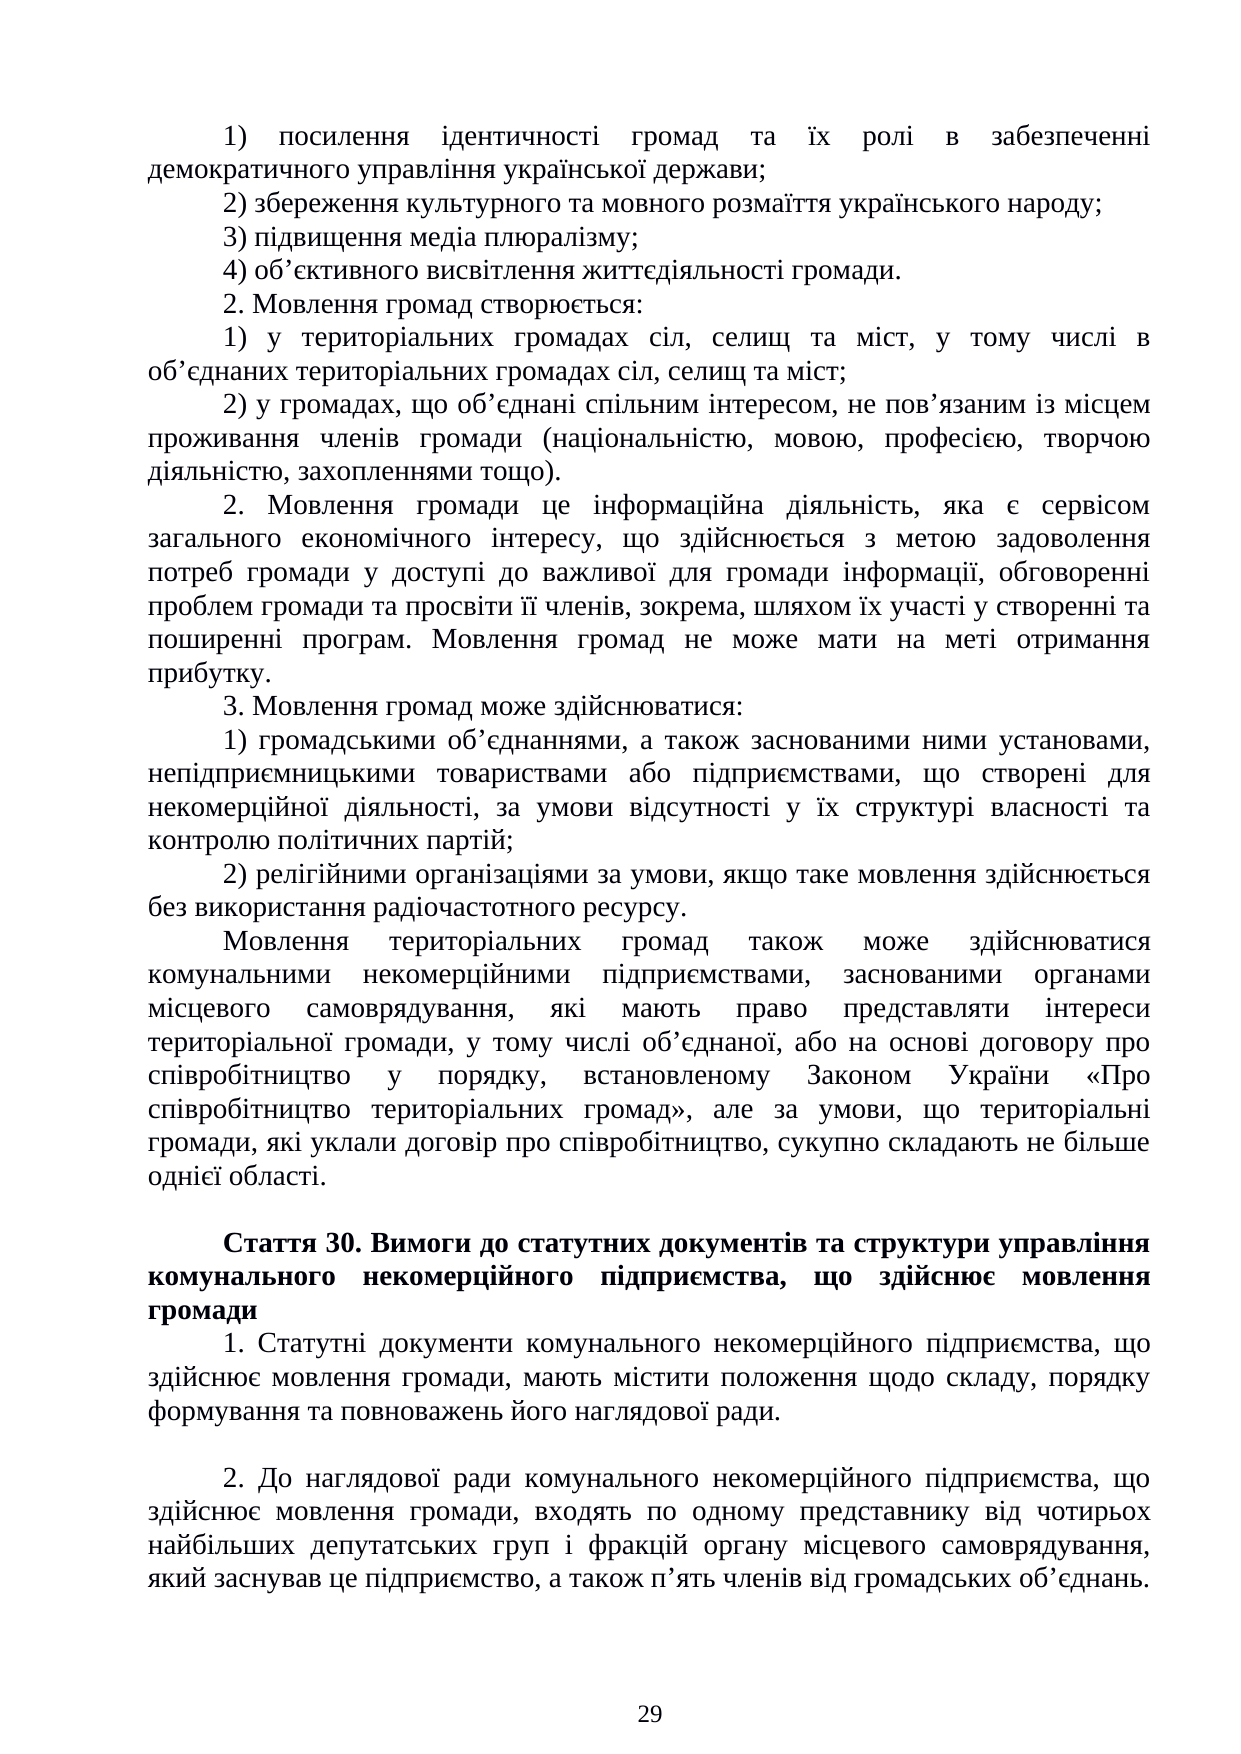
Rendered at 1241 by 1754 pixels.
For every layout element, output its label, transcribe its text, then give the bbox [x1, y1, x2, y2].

text 2. До наглядової ради комунального некомерційного підприємства, що здійснює мовлення громади, входять по одному представнику від чотирьох найбільших депутатських груп і фракцій органу місцевого самоврядування, який заснував це підприємство, а також п’ять членів від громадських об’єднань. [148, 1460, 1152, 1594]
text 1. Статутні документи комунального некомерційного підприємства, що здійснює мовлення громади, мають містити положення щодо складу, порядку формування та повноважень його наглядової ради. [148, 1326, 1152, 1426]
text 2) збереження культурного та мовного розмаїття українського народу; [148, 185, 1152, 219]
text 2) у громадах, що об’єднані спільним інтересом, не пов’язаним із місцем проживання членів громади (національністю, мовою, професією, творчою діяльністю, захопленнями тощо). [148, 386, 1152, 487]
text Мовлення територіальних громад також може здійснюватися комунальними некомерційними підприємствами, заснованими органами місцевого самоврядування, які мають право представляти інтереси територіальної громади, у тому числі об’єднаної, або на основі договору про співробітництво у порядку, встановленому Законом України «Про співробітництво територіальних громад», але за умови, що територіальні громади, які уклали договір про співробітництво, сукупно складають не більше однієї області. [148, 923, 1152, 1191]
text 3) підвищення медіа плюралізму; [148, 219, 1152, 252]
text 1) у територіальних громадах сіл, селищ та міст, у тому числі в об’єднаних територіальних громадах сіл, селищ та міст; [148, 319, 1152, 386]
text 4) об’єктивного висвітлення життєдіяльності громади. [148, 252, 1152, 286]
text 3. Мовлення громад може здійснюватися: [148, 688, 1152, 722]
text 1) посилення ідентичності громад та їх ролі в забезпеченні демократичного управління української держави; [148, 118, 1152, 185]
text 2. Мовлення громад створюється: [148, 286, 1152, 319]
subtitle Стаття 30. Вимоги до статутних документів та структури управління комунального некомерційного підприємства, що здійснює мовлення громади [148, 1225, 1152, 1326]
text 2. Мовлення громади це інформаційна діяльність, яка є сервісом загального економічного інтересу, що здійснюється з метою задоволення потреб громади у доступі до важливої для громади інформації, обговоренні проблем громади та просвіти її членів, зокрема, шляхом їх участі у створенні та поширенні програм. Мовлення громад не може мати на меті отримання прибутку. [148, 487, 1152, 688]
text 1) громадськими об’єднаннями, а також заснованими ними установами, непідприємницькими товариствами або підприємствами, що створені для некомерційної діяльності, за умови відсутності у їх структурі власності та контролю політичних партій; [148, 722, 1152, 856]
text 2) релігійними організаціями за умови, якщо таке мовлення здійснюється без використання радіочастотного ресурсу. [148, 856, 1152, 923]
